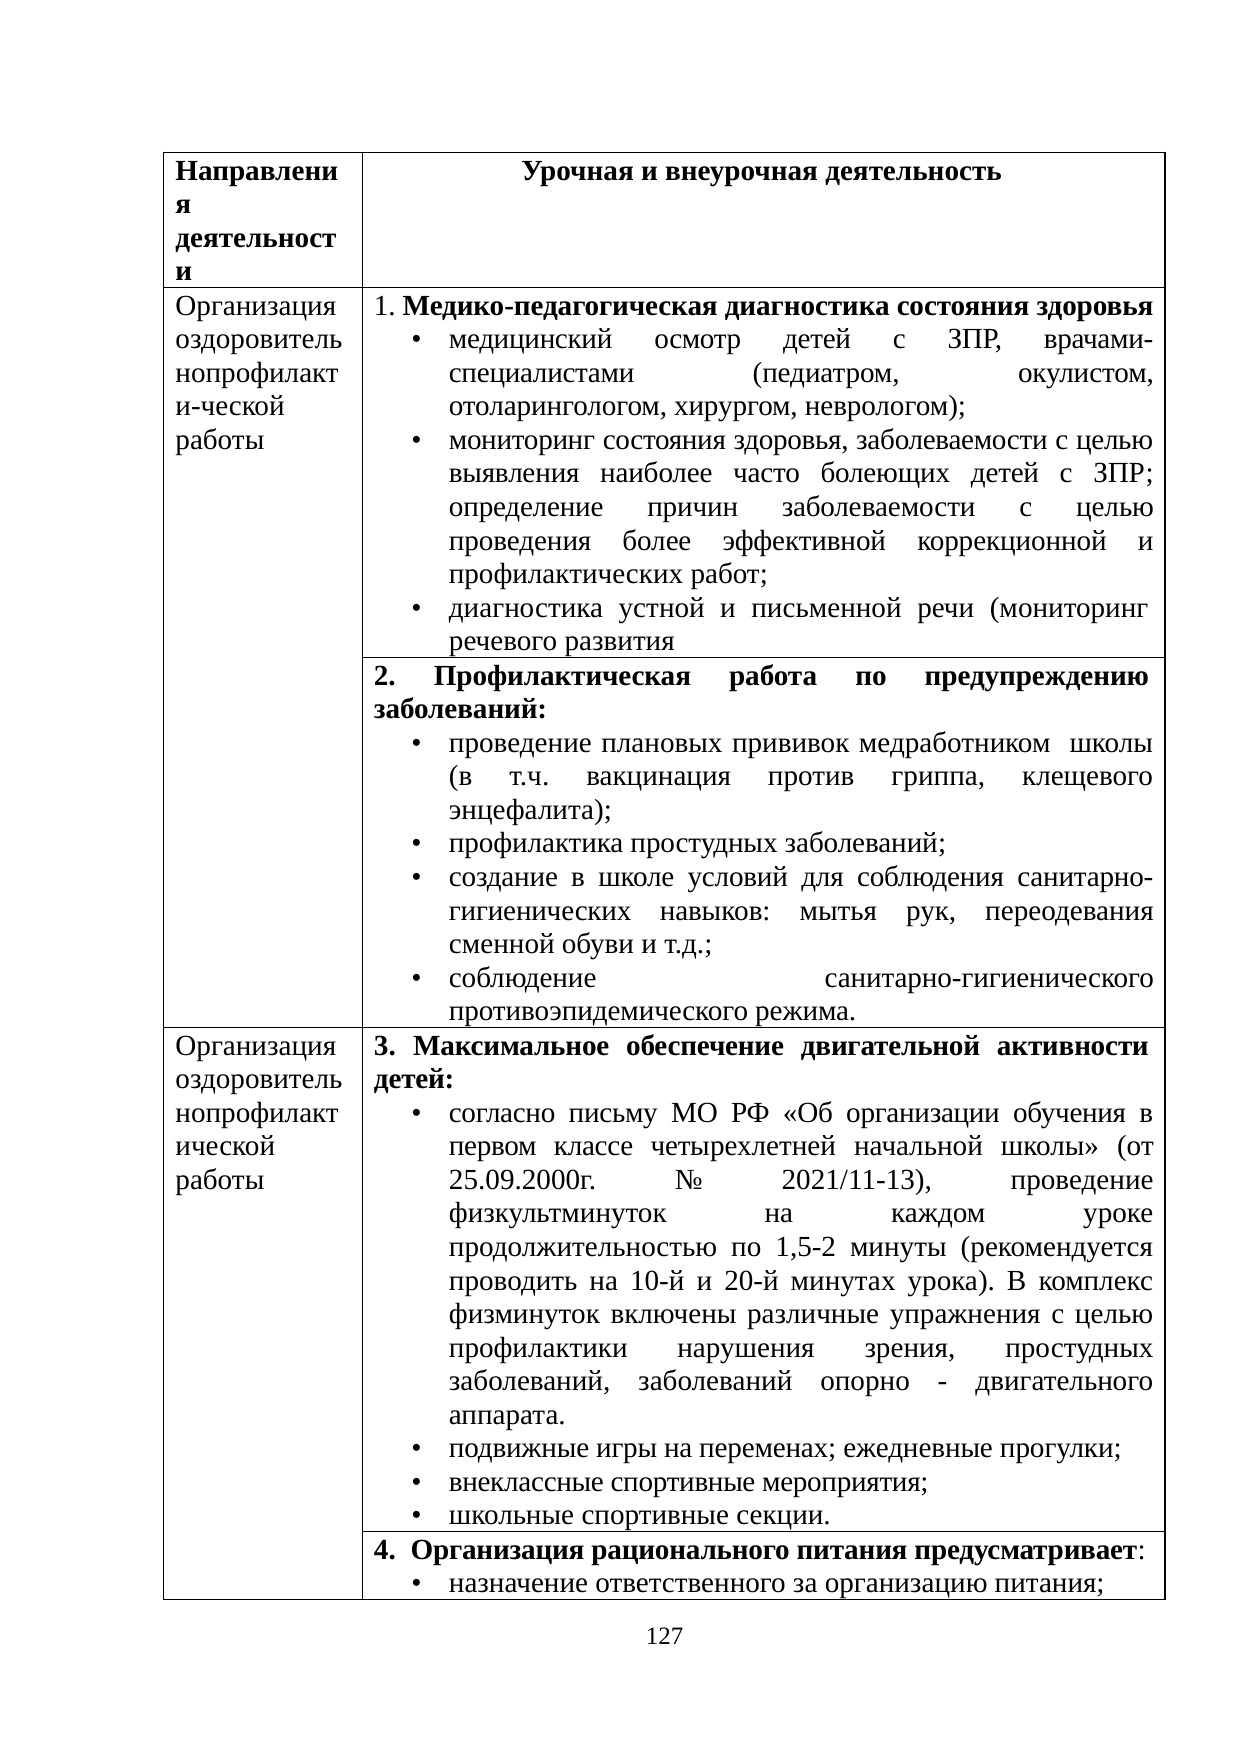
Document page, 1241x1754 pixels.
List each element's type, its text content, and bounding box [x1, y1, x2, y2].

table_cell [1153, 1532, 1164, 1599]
table_header Направления деятельности [164, 153, 362, 287]
table_cell Организация оздоровительнопрофилакти-ческой работы [164, 288, 362, 1027]
table_cell 2. Профилактическая работа по предупреждению заболеваний: проведение плановых прививок медработником школы (в т.ч. вакцинация против гриппа, клещевого энцефалита); профилактика простудных заболеваний; создание в школе условий для соблюдения санитарно-гигиенических навыков: мытья рук, переодевания сменной обуви и т.д.; соблюдение санитарно-гигиенического противоэпидемического режима. [363, 658, 1164, 1027]
table_header Урочная и внеурочная деятельность [363, 153, 1164, 287]
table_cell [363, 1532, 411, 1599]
table_cell 3. Максимальное обеспечение двигательной активности детей: согласно письму МО РФ «Об организации обучения в первом классе четырехлетней начальной школы» (от 25.09.2000г. № 2021/11-13), проведение физкультминуток на каждом уроке продолжительностью по 1,5-2 минуты (рекомендуется проводить на 10-й и 20-й минутах урока). В комплекс физминуток включены различные упражнения с целью профилактики нарушения зрения, простудных заболеваний, заболеваний опорно - двигательного аппарата. подвижные игры на переменах; ежедневные прогулки; внеклассные спортивные мероприятия; школьные спортивные секции. [363, 1028, 1164, 1531]
table_cell Организация оздоровительнопрофилактической работы [164, 1028, 362, 1599]
table_cell 1. Медико-педагогическая диагностика состояния здоровья медицинский осмотр детей с ЗПР, врачами-специалистами (педиатром, окулистом, отоларингологом, хирургом, неврологом); мониторинг состояния здоровья, заболеваемости с целью выявления наиболее часто болеющих детей с ЗПР; определение причин заболеваемости с целью проведения более эффективной коррекционной и профилактических работ; диагностика устной и письменной речи (мониторинг речевого развития [363, 288, 1164, 657]
